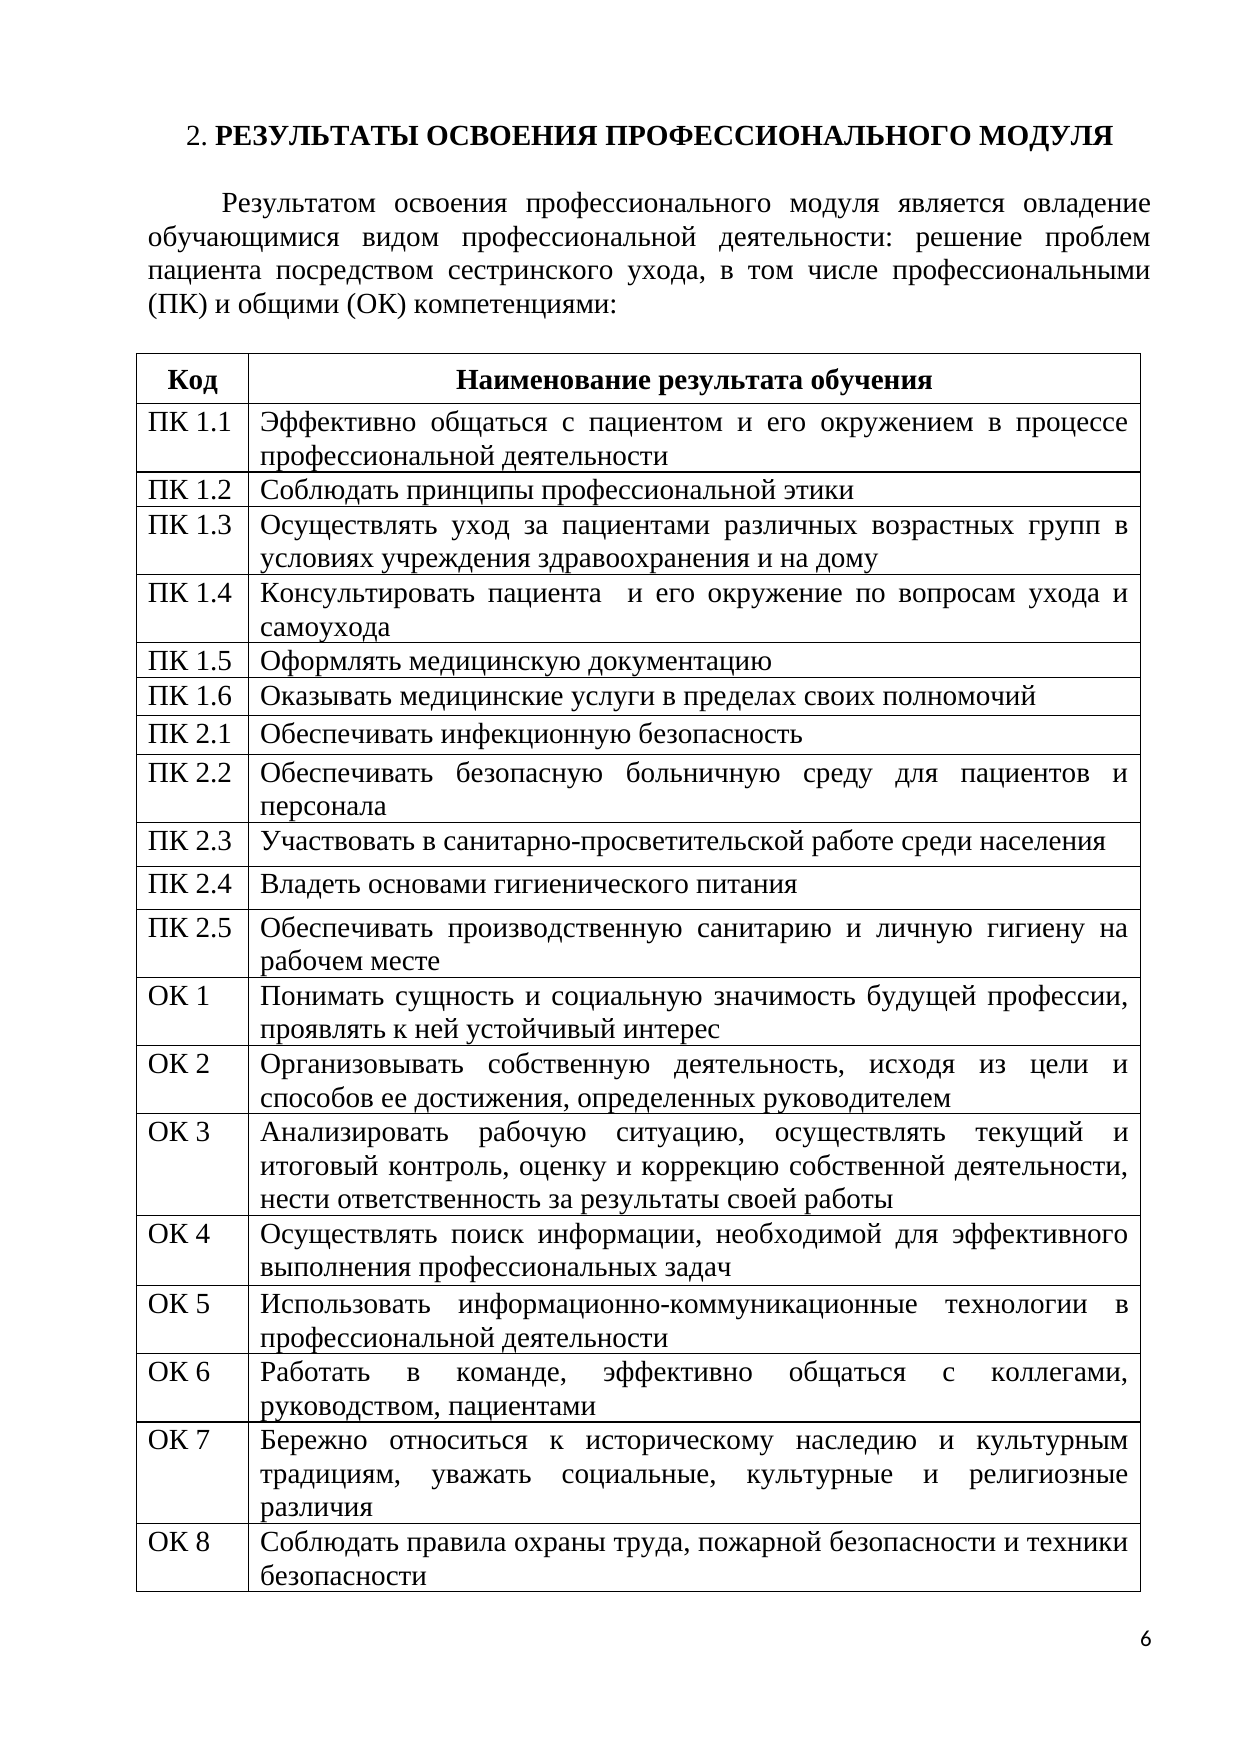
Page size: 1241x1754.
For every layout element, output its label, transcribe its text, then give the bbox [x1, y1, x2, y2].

table_cell Обеспечивать безопасную больничную среду для пациентов и персонала [249, 755, 1140, 822]
table_cell ПК 1.6 [137, 678, 248, 715]
table_cell Консультировать пациента и его окружение по вопросам ухода и самоухода [249, 575, 1140, 642]
table_cell Владеть основами гигиенического питания [249, 867, 1140, 909]
table_cell Бережно относиться к историческому наследию и культурным традициям, уважать социальные, культурные и религиозные различия [249, 1423, 1140, 1523]
table_header Наименование результата обучения [249, 354, 1140, 403]
table_cell ПК 1.2 [137, 473, 248, 506]
table_cell ПК 1.4 [137, 575, 248, 642]
table_cell Понимать сущность и социальную значимость будущей профессии, проявлять к ней устойчивый интерес [249, 978, 1140, 1045]
table_cell ПК 2.1 [137, 716, 248, 754]
table_cell ПК 2.4 [137, 867, 248, 909]
table_cell ПК 1.3 [137, 507, 248, 574]
table_cell Обеспечивать производственную санитарию и личную гигиену на рабочем месте [249, 910, 1140, 977]
table_header Код [137, 354, 248, 403]
table_cell Осуществлять поиск информации, необходимой для эффективного выполнения профессиональных задач [249, 1216, 1140, 1285]
text 2. РЕЗУЛЬТАТЫ ОСВОЕНИЯ ПРОФЕССИОНАЛЬНОГО МОДУЛЯ [148, 118, 1152, 152]
table_cell Участвовать в санитарно-просветительской работе среди населения [249, 823, 1140, 866]
table_cell ПК 2.5 [137, 910, 248, 977]
table_cell Осуществлять уход за пациентами различных возрастных групп в условиях учреждения здравоохранения и на дому [249, 507, 1140, 574]
table_cell ПК 2.3 [137, 823, 248, 866]
table_cell ОК 4 [137, 1216, 248, 1285]
table_cell Оформлять медицинскую документацию [249, 643, 1140, 677]
table_cell Соблюдать правила охраны труда, пожарной безопасности и техники безопасности [249, 1524, 1140, 1591]
table_cell ОК 2 [137, 1046, 248, 1113]
table_cell Анализировать рабочую ситуацию, осуществлять текущий и итоговый контроль, оценку и коррекцию собственной деятельности, нести ответственность за результаты своей работы [249, 1114, 1140, 1215]
text Результатом освоения профессионального модуля является овладение обучающимися видом профессиональной деятельности: решение проблем пациента посредством сестринского ухода, в том числе профессиональными (ПК) и общими (ОК) компетенциями: [148, 185, 1152, 319]
table_cell Эффективно общаться с пациентом и его окружением в процессе профессиональной деятельности [249, 404, 1140, 471]
table_cell ОК 7 [137, 1423, 248, 1523]
table_cell ПК 2.2 [137, 755, 248, 822]
table_cell Оказывать медицинские услуги в пределах своих полномочий [249, 678, 1140, 715]
table_cell ПК 1.5 [137, 643, 248, 677]
table_cell ОК 1 [137, 978, 248, 1045]
table_cell Обеспечивать инфекционную безопасность [249, 716, 1140, 754]
table_cell Работать в команде, эффективно общаться с коллегами, руководством, пациентами [249, 1354, 1140, 1421]
table_cell Организовывать собственную деятельность, исходя из цели и способов ее достижения, определенных руководителем [249, 1046, 1140, 1113]
table_cell ОК 8 [137, 1524, 248, 1591]
table_cell ОК 5 [137, 1286, 248, 1353]
table_cell ОК 6 [137, 1354, 248, 1421]
table_cell ОК 3 [137, 1114, 248, 1215]
table_cell ПК 1.1 [137, 404, 248, 471]
table_cell Соблюдать принципы профессиональной этики [249, 473, 1140, 506]
table_cell Использовать информационно-коммуникационные технологии в профессиональной деятельности [249, 1286, 1140, 1353]
